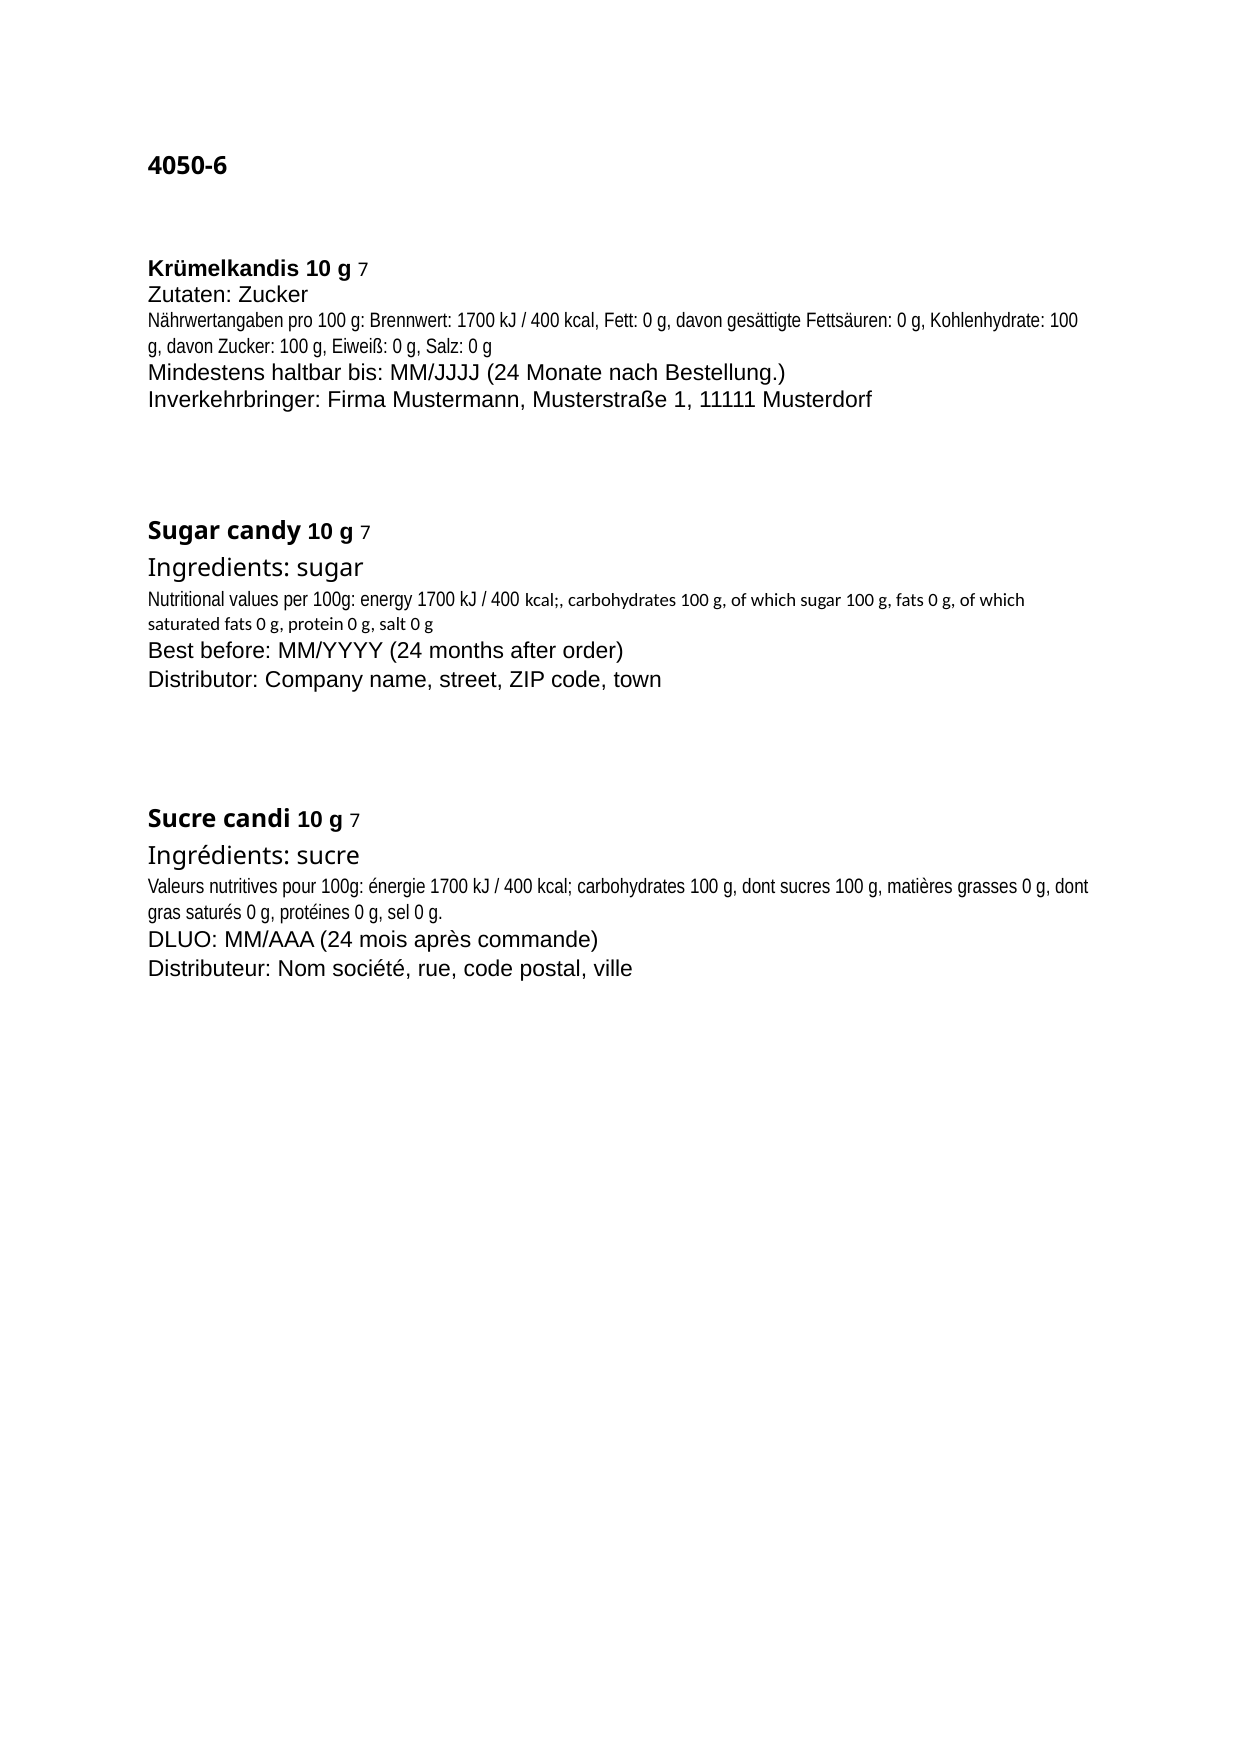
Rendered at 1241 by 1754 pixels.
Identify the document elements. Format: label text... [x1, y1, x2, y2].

text Distributeur: Nom société, rue, code postal, ville [148, 954, 1093, 981]
text Sucre candi 10 g 7 [148, 801, 1093, 835]
text Nutritional values per 100g: energy 1700 kJ / 400 kcal;, carbohydrates 100 g, of which sugar 100 g, fats 0 g, of which saturated fats 0 g, protein 0 g, salt 0 g [148, 587, 1093, 635]
text Nährwertangaben pro 100 g: Brennwert: 1700 kJ / 400 kcal, Fett: 0 g, davon gesättigte Fettsäuren: 0 g, Kohlenhydrate: 100 g, davon Zucker: 100 g, Eiweiß: 0 g, Salz: 0 g [148, 308, 1093, 357]
text Best before: MM/YYYY (24 months after order) [148, 637, 1093, 663]
text DLUO: MM/AAA (24 mois après commande) [148, 926, 1093, 952]
text Sugar candy 10 g 7 [148, 513, 1093, 547]
text Ingrédients: sucre [148, 838, 1093, 872]
text Krümelkandis 10 g 7 [148, 254, 1093, 281]
text Mindestens haltbar bis: MM/JJJJ (24 Monate nach Bestellung.) [148, 359, 1093, 386]
text Ingredients: sugar [148, 550, 1093, 584]
text Zutaten: Zucker [148, 281, 1093, 308]
text Inverkehrbringer: Firma Mustermann, Musterstraße 1, 11111 Musterdorf [148, 386, 1093, 412]
text Valeurs nutritives pour 100g: énergie 1700 kJ / 400 kcal; carbohydrates 100 g, dont sucres 100 g, matières grasses 0 g, dont gras saturés 0 g, protéines 0 g, sel 0 g. [148, 874, 1093, 924]
text Distributor: Company name, street, ZIP code, town [148, 666, 1093, 692]
text 4050-6 [148, 148, 1093, 182]
